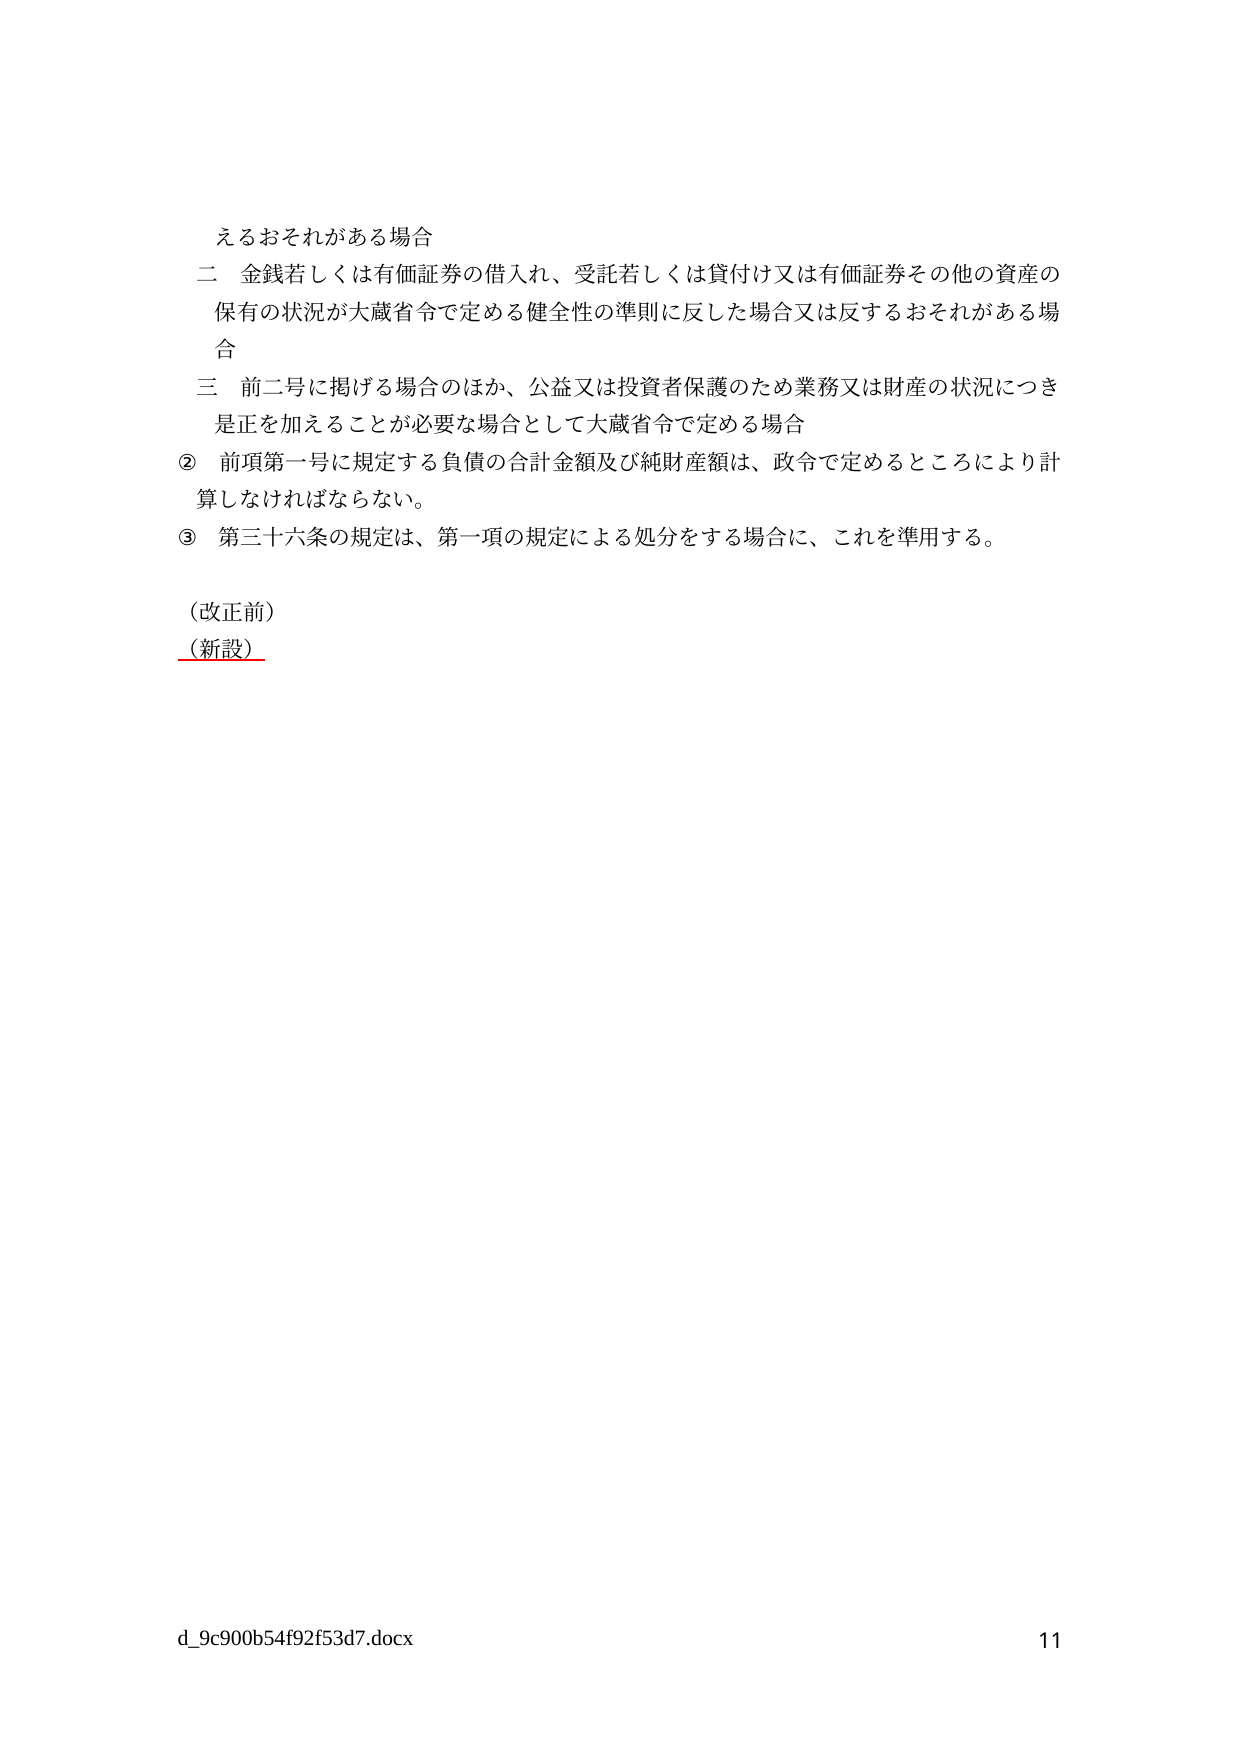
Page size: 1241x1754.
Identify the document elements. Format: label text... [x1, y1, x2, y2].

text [196, 217, 1063, 254]
text 二 金銭若しくは有価証券の借入れ、受託若しくは貸付け又は有価証券その他の資産の保有の状況が大蔵省令で定める健全性の準則に反した場合又は反するおそれがある場合 [196, 254, 1063, 367]
text ② 前項第一号に規定する負債の合計金額及び純財産額は、政令で定めるところにより計算しなければならない。 [177, 442, 1063, 517]
text （新設） [177, 629, 1063, 667]
text 三 前二号に掲げる場合のほか、公益又は投資者保護のため業務又は財産の状況につき是正を加えることが必要な場合として大蔵省令で定める場合 [196, 367, 1063, 442]
text ③ 第三十六条の規定は、第一項の規定による処分をする場合に、これを準用する。 [177, 517, 1063, 554]
text （改正前） [177, 592, 1063, 629]
